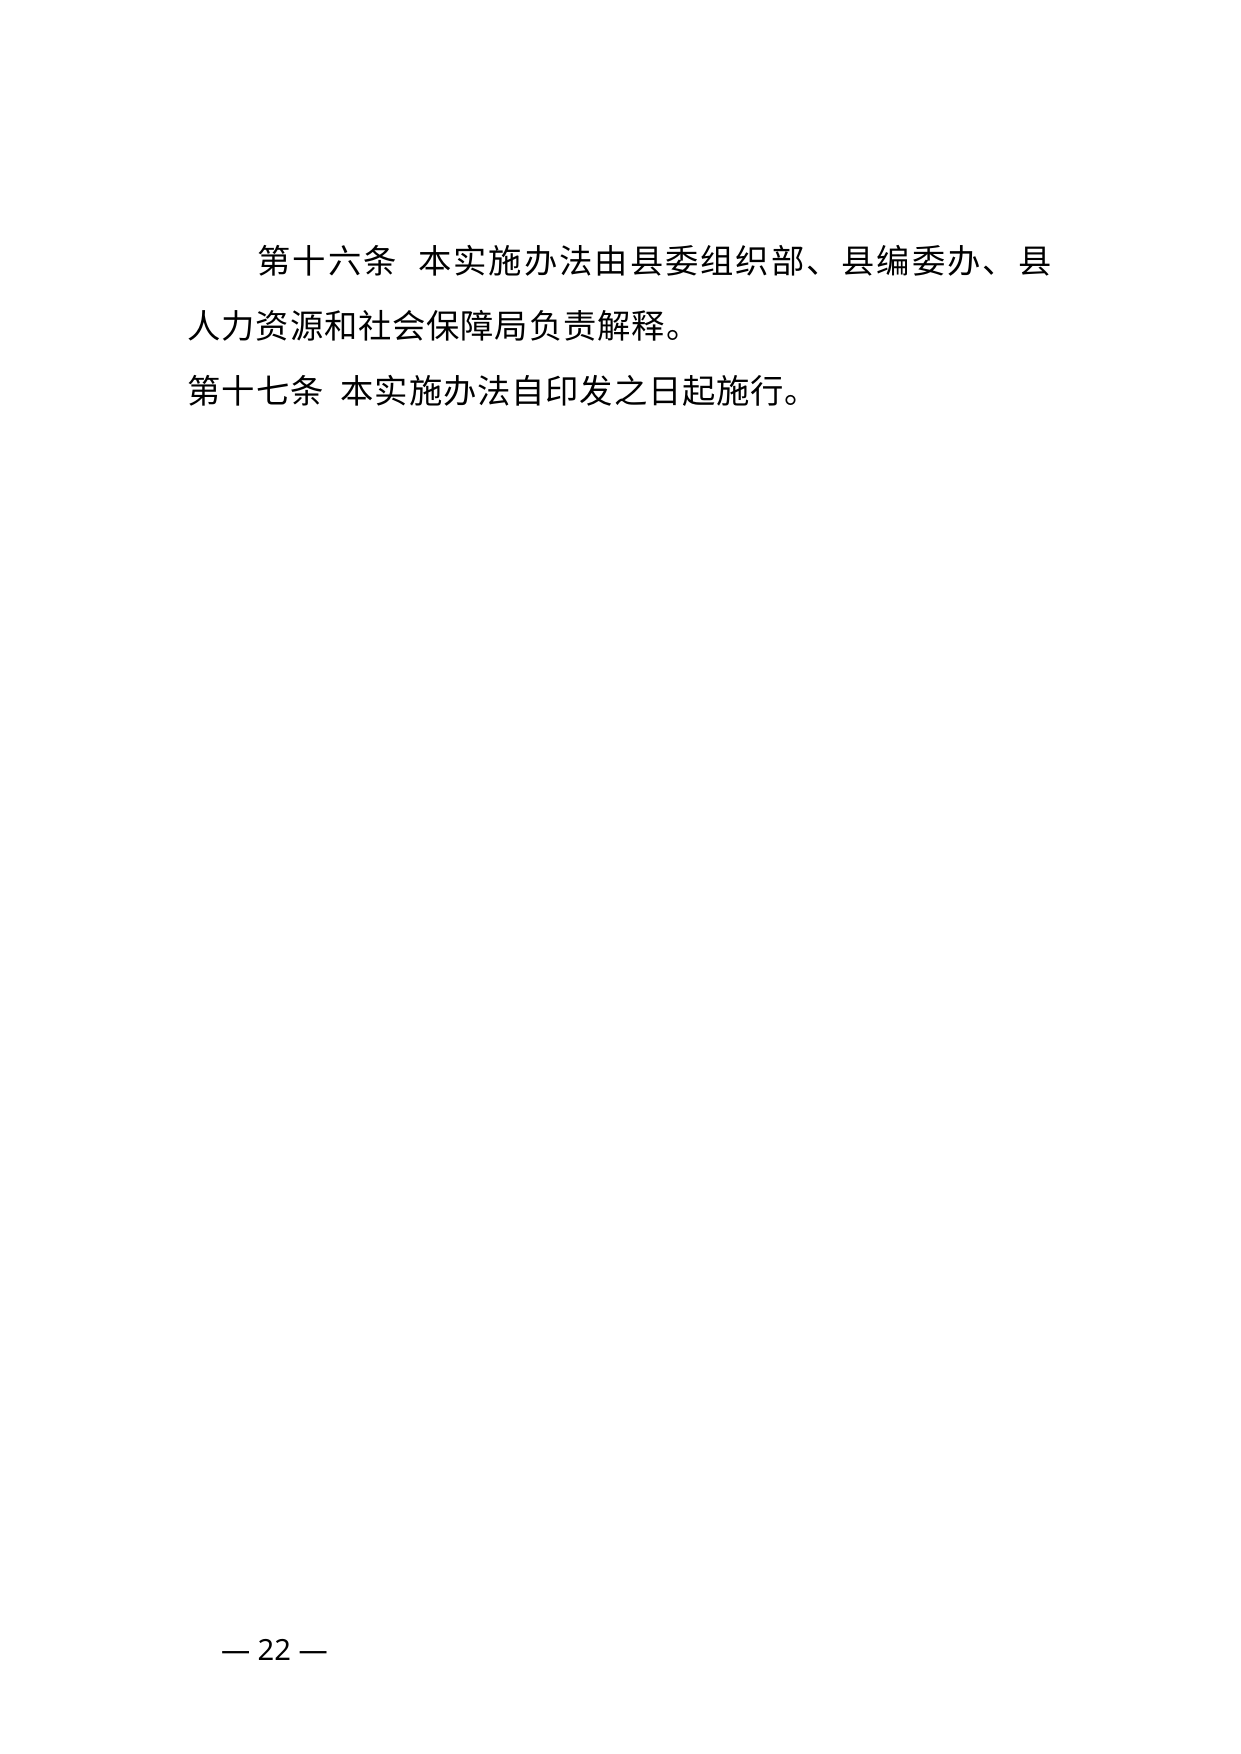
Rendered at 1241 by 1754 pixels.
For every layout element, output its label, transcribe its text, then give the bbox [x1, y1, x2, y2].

text 第十七条 本实施办法自印发之日起施行。 [187, 357, 1053, 422]
text 第十六条 本实施办法由县委组织部、县编委办、县人力资源和社会保障局负责解释。 [187, 227, 1053, 357]
